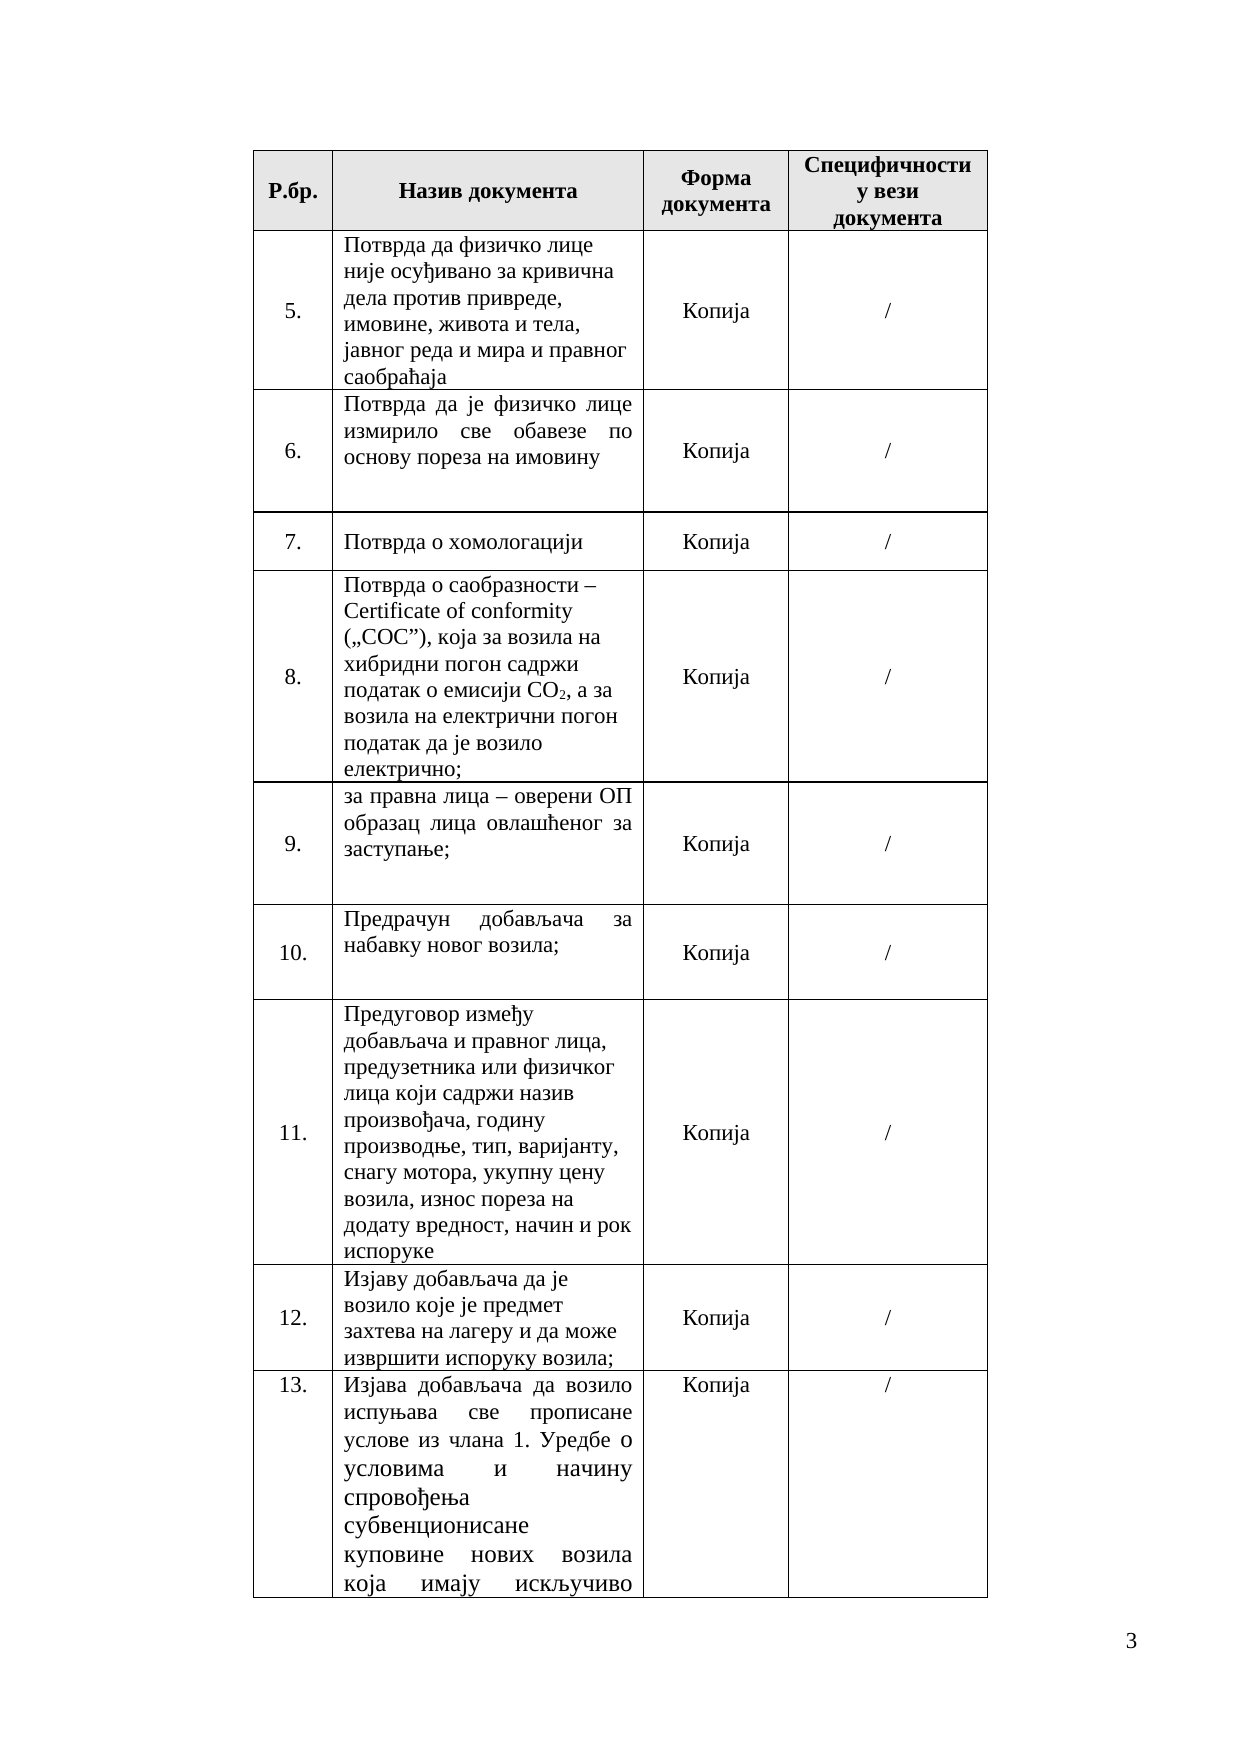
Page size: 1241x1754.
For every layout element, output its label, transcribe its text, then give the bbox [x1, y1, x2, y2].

table_cell Потврда о саобразности – Certificate of conformity („COCˮ), која за возила на хибридни погон садржи податак о емисији CO2, а за возила на електрични погон податак да је возило електрично; [333, 571, 643, 781]
table_cell / [789, 231, 987, 389]
table_cell 12. [254, 1265, 332, 1370]
table_cell Копија [644, 390, 788, 511]
table_header Р.бр. [254, 151, 332, 230]
table_cell Копија [644, 783, 788, 903]
table_cell Копија [644, 571, 788, 781]
table_cell 5. [254, 231, 332, 389]
table_cell Предуговор између добављача и правног лица, предузетника или физичког лица који садржи назив произвођача, годину производње, тип, варијанту, снагу мотора, укупну цену возила, износ пореза на додату вредност, начин и рок испоруке [333, 1000, 643, 1264]
table_header Специфичности у вези документа [789, 151, 987, 230]
table_cell / [789, 1265, 987, 1370]
table_cell 11. [254, 1000, 332, 1264]
table_cell Копија [644, 513, 788, 569]
table_header Назив документа [333, 151, 643, 230]
table_cell Копија [644, 1265, 788, 1370]
table_cell / [789, 390, 987, 511]
table_header Форма документа [644, 151, 788, 230]
table_cell Копија [644, 231, 788, 389]
table_cell Потврда да је физичко лице измирило све обавезе по основу пореза на имовину [333, 390, 643, 511]
table_cell 7. [254, 513, 332, 569]
table_cell 6. [254, 390, 332, 511]
table_cell 9. [254, 783, 332, 903]
table_cell 8. [254, 571, 332, 781]
table_cell / [789, 513, 987, 569]
table_cell / [789, 1000, 987, 1264]
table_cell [333, 1371, 643, 1597]
table_cell 13. [254, 1371, 332, 1597]
table_cell Предрачун добављача за набавку новог возила; [333, 905, 643, 999]
table_cell за правна лица – оверени ОП образац лица овлашћеног за заступање; [333, 783, 643, 903]
table_cell Копија [644, 905, 788, 999]
table_cell / [789, 905, 987, 999]
table_cell Копија [644, 1000, 788, 1264]
table_cell Копија [644, 1371, 788, 1597]
table_cell Изјаву добављача да је возило које је предмет захтева на лагеру и да може извршити испоруку возила; [333, 1265, 643, 1370]
table_cell Потврда о хомологацији [333, 513, 643, 569]
table_cell / [789, 783, 987, 903]
table_cell 10. [254, 905, 332, 999]
table_cell Потврда да физичко лице није осуђивано за кривична дела против привреде, имовине, живота и тела, јавног реда и мира и правног саобраћаја [333, 231, 643, 389]
table_cell / [789, 1371, 987, 1597]
table_cell / [789, 571, 987, 781]
